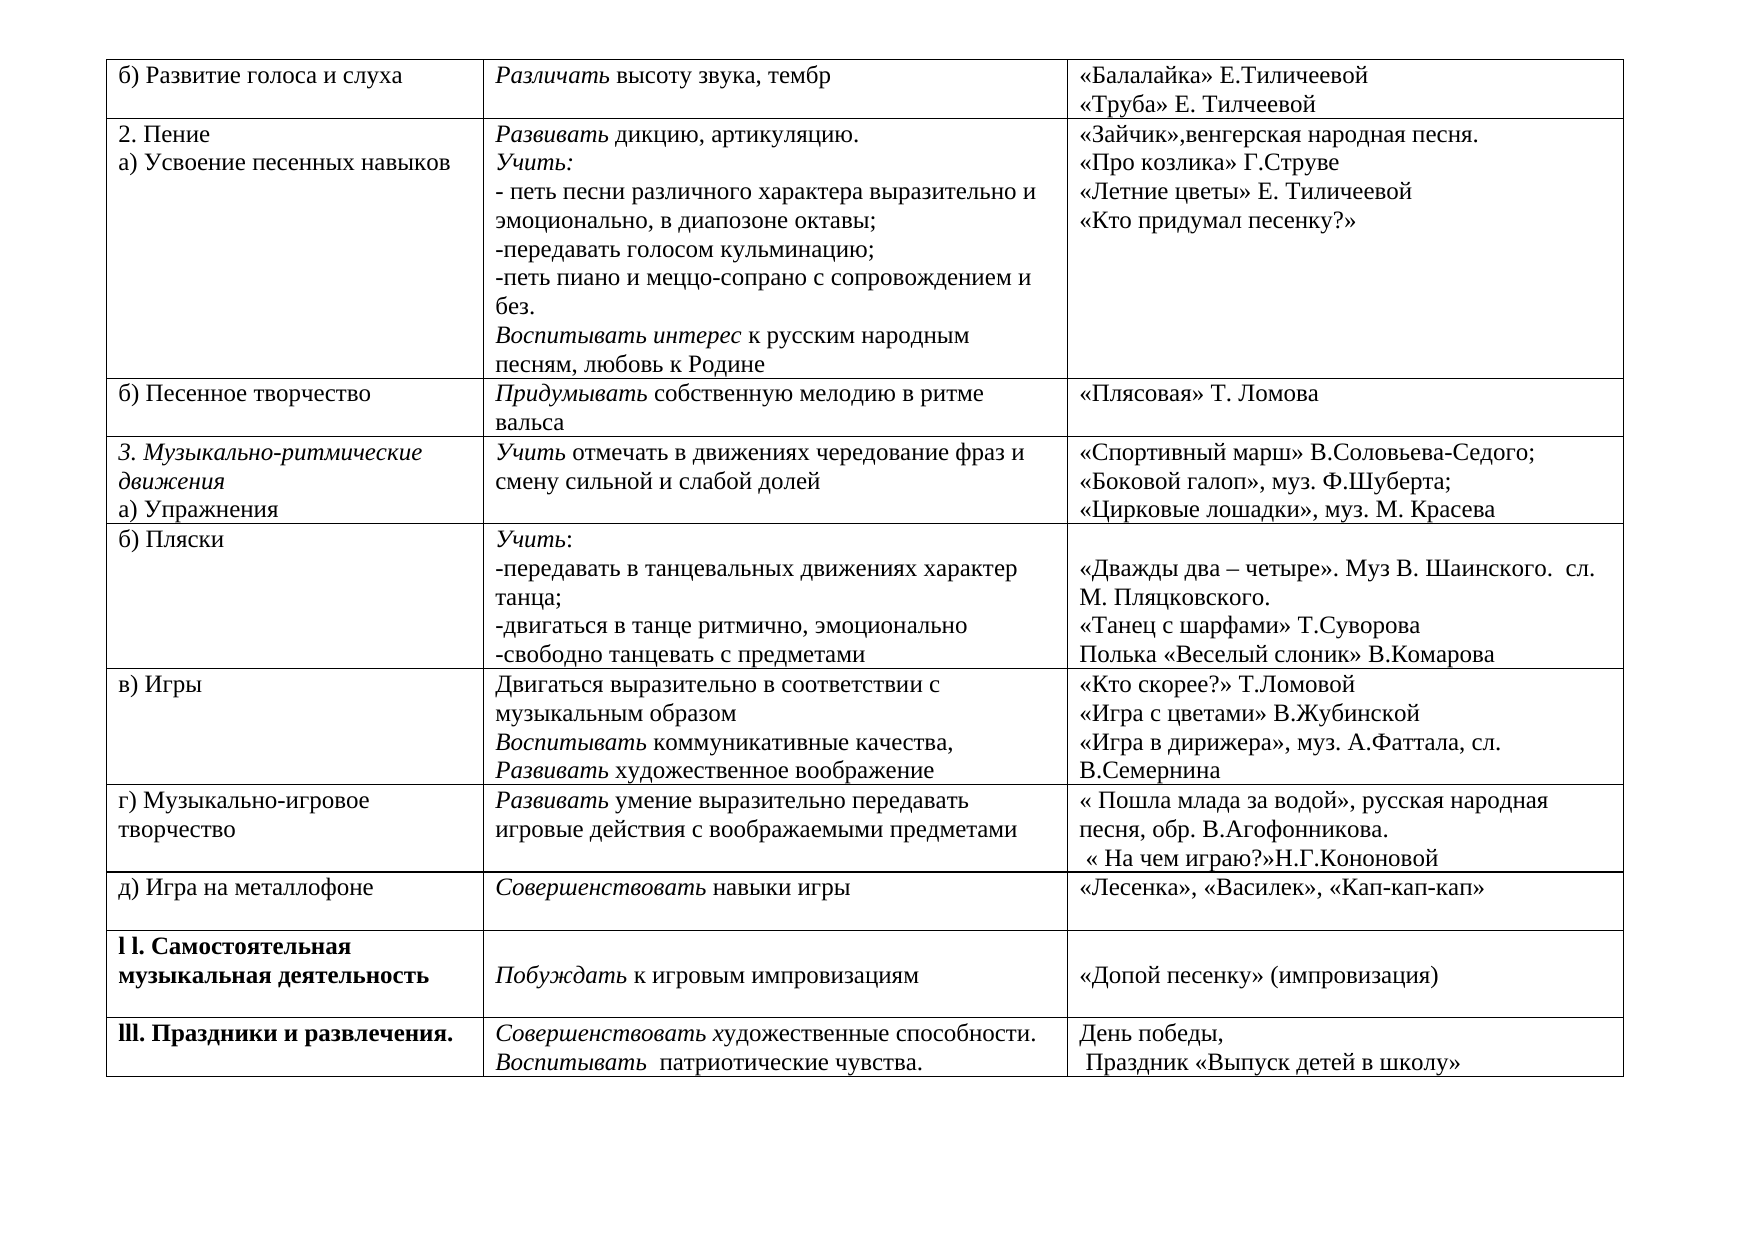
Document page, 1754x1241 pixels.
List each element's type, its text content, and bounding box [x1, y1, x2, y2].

table_cell День победы, Праздник «Выпуск детей в школу» [1068, 1018, 1623, 1076]
table_cell в) Игры [107, 669, 483, 784]
table_cell Развивать дикцию, артикуляцию. Учить: - петь песни различного характера выразительно и эмоционально, в диапозоне октавы; -передавать голосом кульминацию; -петь пиано и меццо-сопрано с сопровождением и без. Воспитывать интерес к русским народным песням, любовь к Родине [484, 119, 1067, 377]
table_cell «Допой песенку» (импровизация) [1068, 931, 1623, 1017]
table_cell l l. Самостоятельная музыкальная деятельность [107, 931, 483, 1017]
table_cell Развивать умение выразительно передавать игровые действия с воображаемыми предметами [484, 785, 1067, 871]
table_cell Учить: -передавать в танцевальных движениях характер танца; -двигаться в танце ритмично, эмоционально -свободно танцевать с предметами [484, 524, 1067, 668]
table_cell «Балалайка» Е.Тиличеевой «Труба» Е. Тилчеевой [1068, 60, 1623, 118]
table_cell «Плясовая» Т. Ломова [1068, 379, 1623, 436]
table_cell lll. Праздники и развлечения. [107, 1018, 483, 1076]
table_cell Совершенствовать художественные способности. Воспитывать патриотические чувства. [484, 1018, 1067, 1076]
table_cell Придумывать собственную мелодию в ритме вальса [484, 379, 1067, 436]
table_cell «Зайчик»,венгерская народная песня. «Про козлика» Г.Струве «Летние цветы» Е. Тиличеевой «Кто придумал песенку?» [1068, 119, 1623, 377]
table_cell Двигаться выразительно в соответствии с музыкальным образом Воспитывать коммуникативные качества, Развивать художественное воображение [484, 669, 1067, 784]
table_cell «Спортивный марш» В.Соловьева-Седого; «Боковой галоп», муз. Ф.Шуберта; «Цирковые лошадки», муз. М. Красева [1068, 437, 1623, 523]
table_cell « Пошла млада за водой», русская народная песня, обр. В.Агофонникова. « На чем играю?»Н.Г.Кононовой [1068, 785, 1623, 871]
table_cell «Кто скорее?» Т.Ломовой «Игра с цветами» В.Жубинской «Игра в дирижера», муз. А.Фаттала, сл. В.Семернина [1068, 669, 1623, 784]
table_cell г) Музыкально-игровое творчество [107, 785, 483, 871]
table_cell б) Развитие голоса и слуха [107, 60, 483, 118]
table_cell 3. Музыкально-ритмические движения а) Упражнения [107, 437, 483, 523]
table_cell 2. Пение а) Усвоение песенных навыков [107, 119, 483, 377]
table_cell «Лесенка», «Василек», «Кап-кап-кап» [1068, 873, 1623, 930]
table_cell д) Игра на металлофоне [107, 873, 483, 930]
table_cell б) Песенное творчество [107, 379, 483, 436]
table_cell Различать высоту звука, тембр [484, 60, 1067, 118]
table_cell «Дважды два – четыре». Муз В. Шаинского. сл. М. Пляцковского. «Танец с шарфами» Т.Суворова Полька «Веселый слоник» В.Комарова [1068, 524, 1623, 668]
table_cell б) Пляски [107, 524, 483, 668]
table_cell Учить отмечать в движениях чередование фраз и смену сильной и слабой долей [484, 437, 1067, 523]
table_cell Побуждать к игровым импровизациям [484, 931, 1067, 1017]
table_cell Совершенствовать навыки игры [484, 873, 1067, 930]
